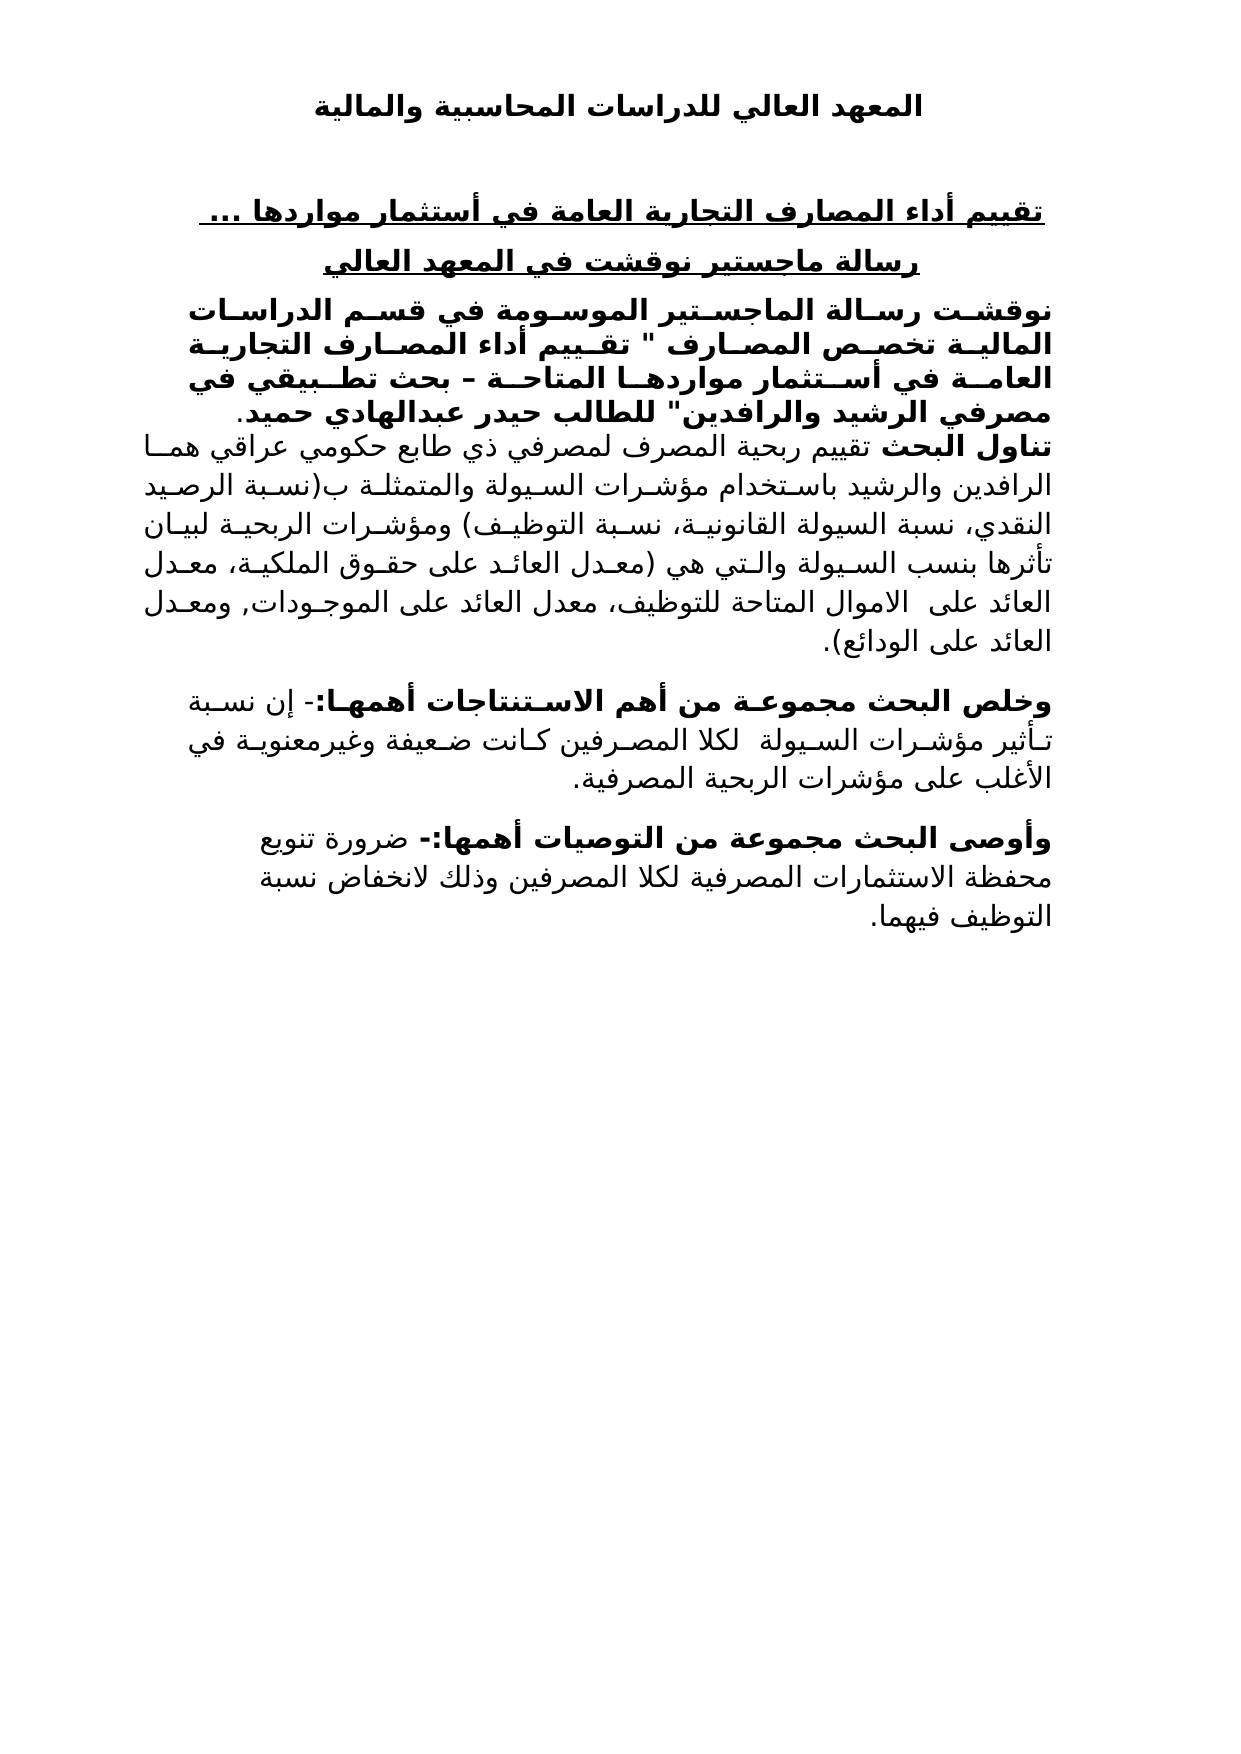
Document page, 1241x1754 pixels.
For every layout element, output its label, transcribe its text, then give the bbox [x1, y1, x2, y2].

text نوقشت رسالة الماجستير الموسومة في قسم الدراسات المالية تخصص المصارف " تقييم أداء المصارف التجارية العامة في أستثمار مواردها المتاحة – بحث تطبيقي في مصرفي الرشيد والرافدين" للطالب حيدر عبدالهادي حميد. [187, 293, 1053, 429]
text المعهد العالي للدراسات المحاسبية والمالية [187, 89, 1049, 123]
text تناول البحث تقييم ربحية المصرف لمصرفي ذي طابع حكومي عراقي هما الرافدين والرشيد باستخدام مؤشرات السيولة والمتمثلة ب(نسبة الرصيد النقدي، نسبة السيولة القانونية، نسبة التوظيف) ومؤشرات الربحية لبيان تأثرها بنسب السيولة والتي هي (معدل العائد على حقوق الملكية، معدل العائد على الاموال المتاحة للتوظيف، معدل العائد على الموجودات, ومعدل العائد على الودائع). [143, 429, 1053, 658]
text رسالة ماجستير نوقشت في المعهد العالي [191, 244, 1053, 278]
text تقييم أداء المصارف التجارية العامة في أستثمار مواردها ... [191, 194, 1053, 228]
text وأوصى البحث مجموعة من التوصيات أهمها:- ضرورة تنويع محفظة الاستثمارات المصرفية لكلا المصرفين وذلك لانخفاض نسبة التوظيف فيهما. [187, 822, 1053, 933]
text وخلص البحث مجموعة من أهم الاستنتاجات أهمها:- إن نسبة تأثير مؤشرات السيولة لكلا المصرفين كانت ضعيفة وغيرمعنوية في الأغلب على مؤشرات الربحية المصرفية. [187, 684, 1053, 796]
